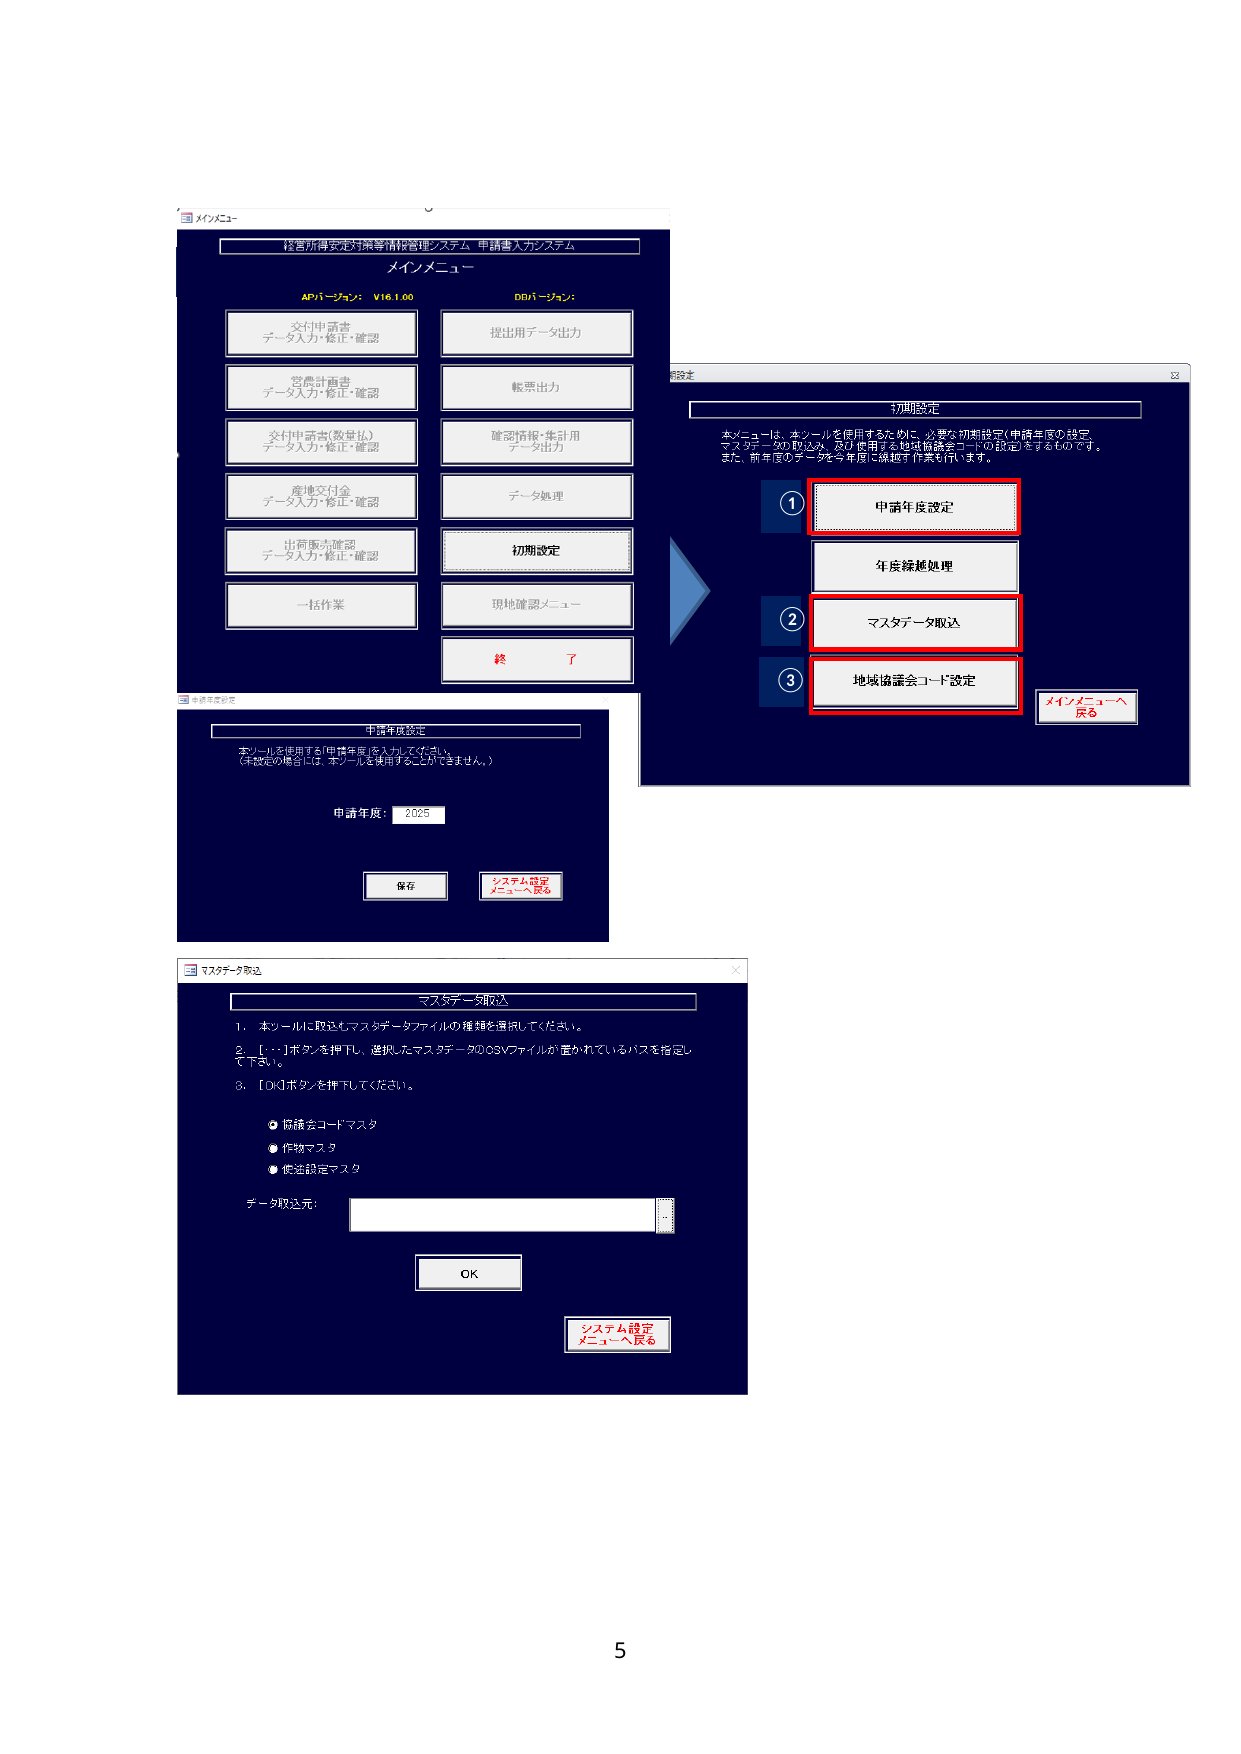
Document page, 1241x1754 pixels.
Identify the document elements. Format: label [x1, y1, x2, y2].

picture [177, 958, 748, 1395]
picture [177, 208, 1191, 787]
picture [177, 695, 609, 942]
